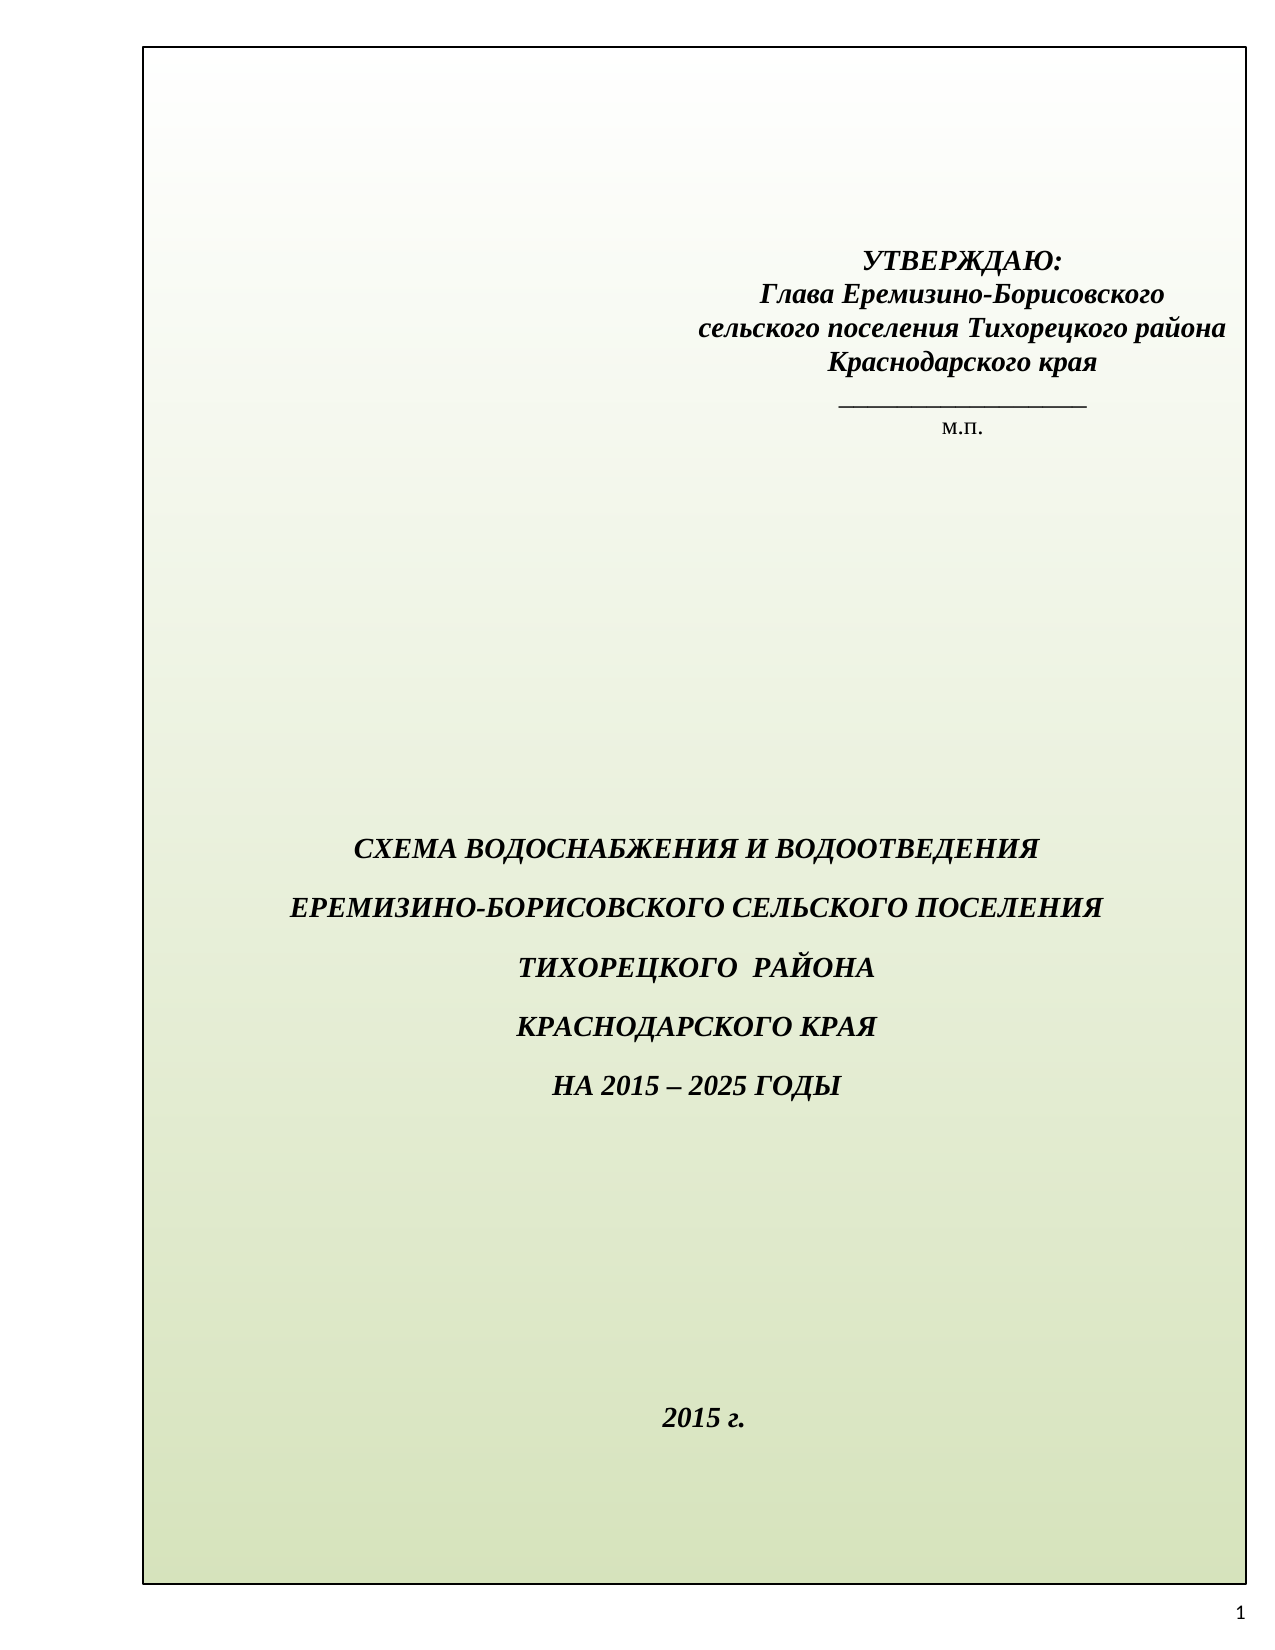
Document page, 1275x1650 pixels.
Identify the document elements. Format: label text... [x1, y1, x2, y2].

text Глава Еремизино-Борисовского [148, 277, 1245, 310]
text ТИХОРЕЦКОГО РАЙОНА [148, 950, 1245, 983]
text Краснодарского края [148, 344, 1245, 377]
text НА 2015 – 2025 ГОДЫ [148, 1068, 1245, 1102]
text УТВЕРЖДАЮ: [148, 243, 1245, 277]
text СХЕМА ВОДОСНАБЖЕНИЯ И ВОДООТВЕДЕНИЯ [148, 831, 1245, 864]
text ЕРЕМИЗИНО-БОРИСОВСКОГО СЕЛЬСКОГО ПОСЕЛЕНИЯ [148, 890, 1245, 924]
text сельского поселения Тихорецкого района [590, 310, 1245, 344]
text 2015 г. [148, 1400, 1260, 1433]
text м.п. [148, 411, 1245, 439]
text КРАСНОДАРСКОГО КРАЯ [148, 1009, 1245, 1043]
text _________________ [148, 377, 1245, 411]
